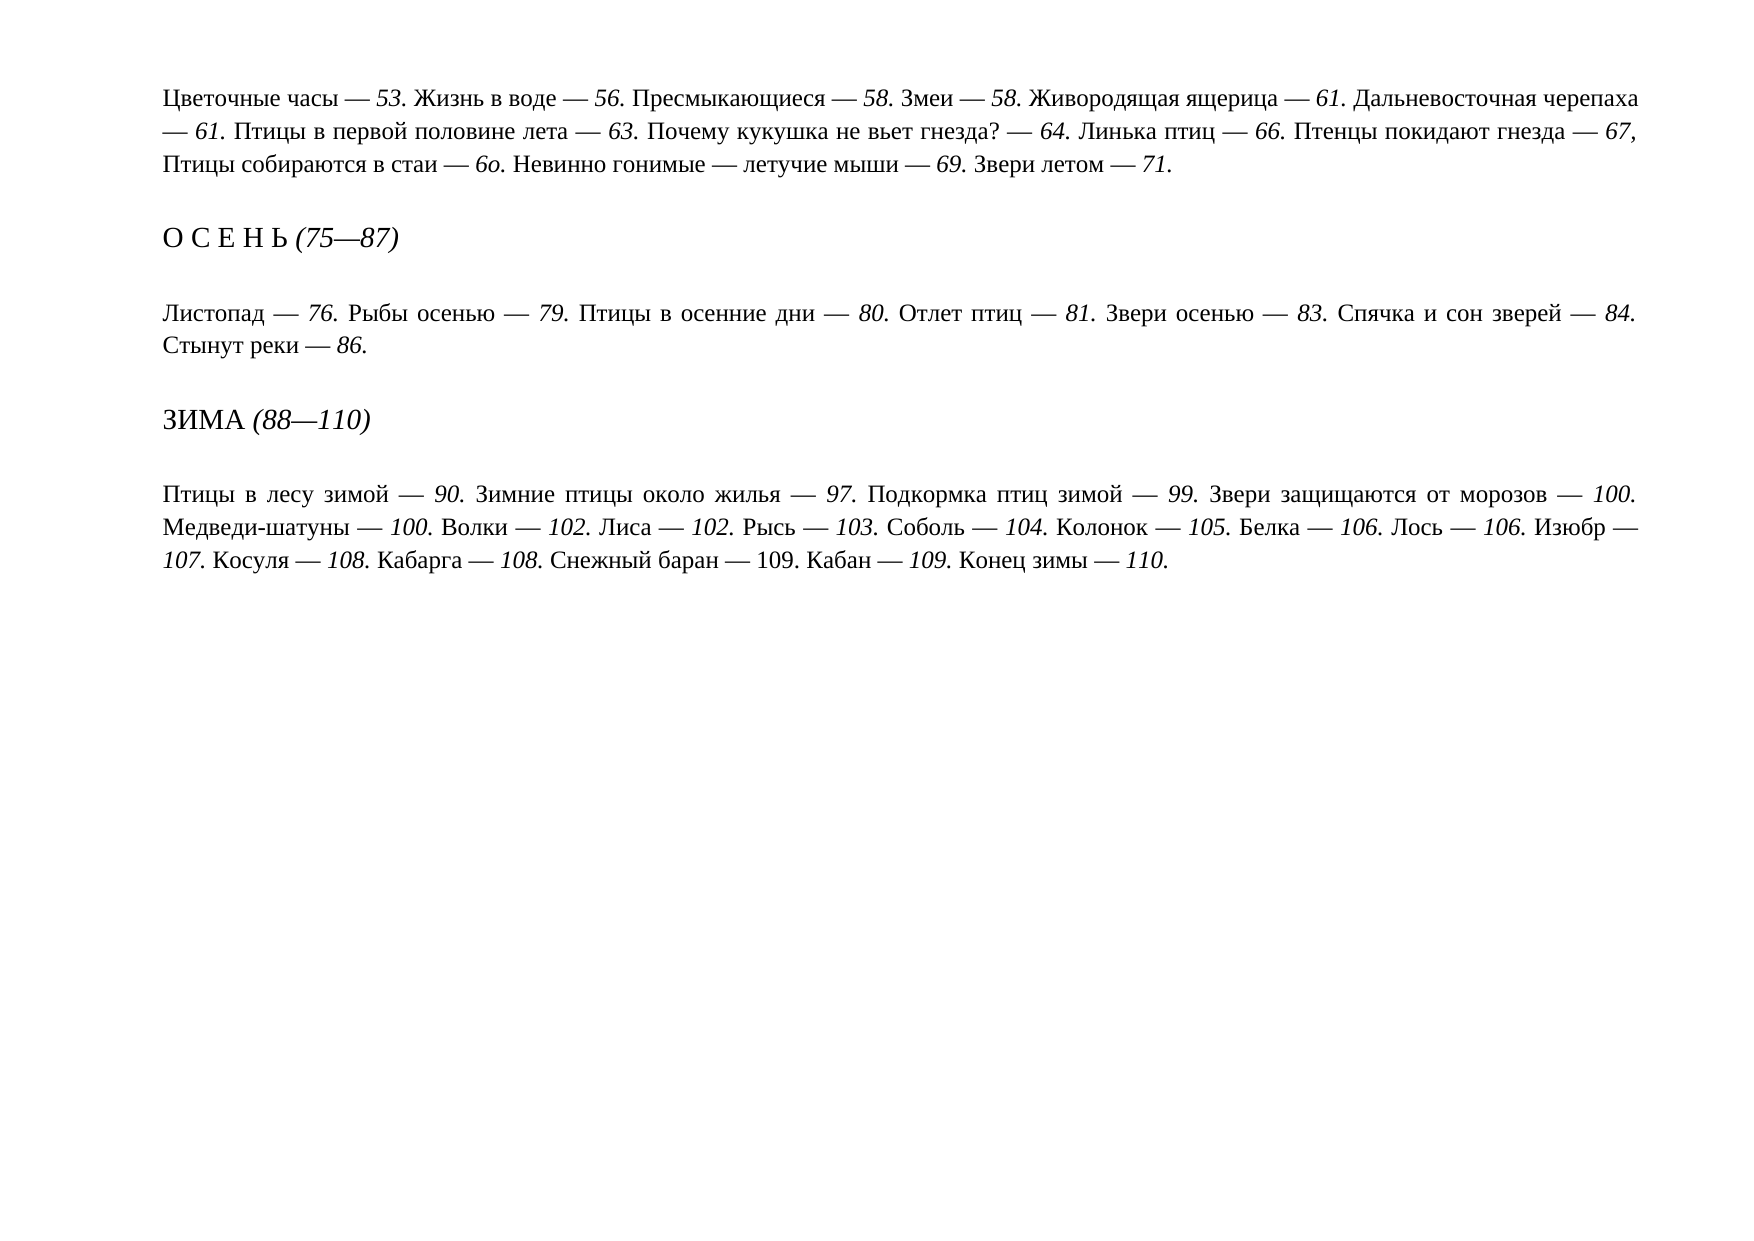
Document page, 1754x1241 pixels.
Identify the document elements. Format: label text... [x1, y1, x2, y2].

text ЗИМА (88—110) [162, 402, 1639, 436]
text Птицы в лесу зимой — 90. Зимние птицы около жилья — 97. Подкормка птиц зимой — 99. Звери защищаются от морозов — 100. Медведи-шатуны — 100. Волки — 102. Лиса — 102. Рысь — 103. Соболь — 104. Колонок — 105. Белка — 106. Лось — 106. Изюбр — 107. Косуля — 108. Кабарга — 108. Снежный баран — 109. Кабан — 109. Конец зимы — 110. [162, 479, 1639, 574]
text Листопад — 76. Рыбы осенью — 79. Птицы в осенние дни — 80. Отлет птиц — 81. Звери осенью — 83. Спячка и сон зверей — 84. Стынут реки — 86. [162, 298, 1639, 359]
text О С E Н Ь (75—87) [162, 221, 1639, 254]
text Цветочные часы — 53. Жизнь в воде — 56. Пресмыкающиеся — 58. Змеи — 58. Живородящая ящерица — 61. Дальневосточная черепаха — 61. Птицы в первой половине лета — 63. Почему кукушка не вьет гнезда? — 64. Линька птиц — 66. Птенцы покидают гнезда — 67, Птицы собираются в стаи — 6о. Невинно гонимые — летучие мыши — 69. Звери летом — 71. [162, 83, 1639, 178]
